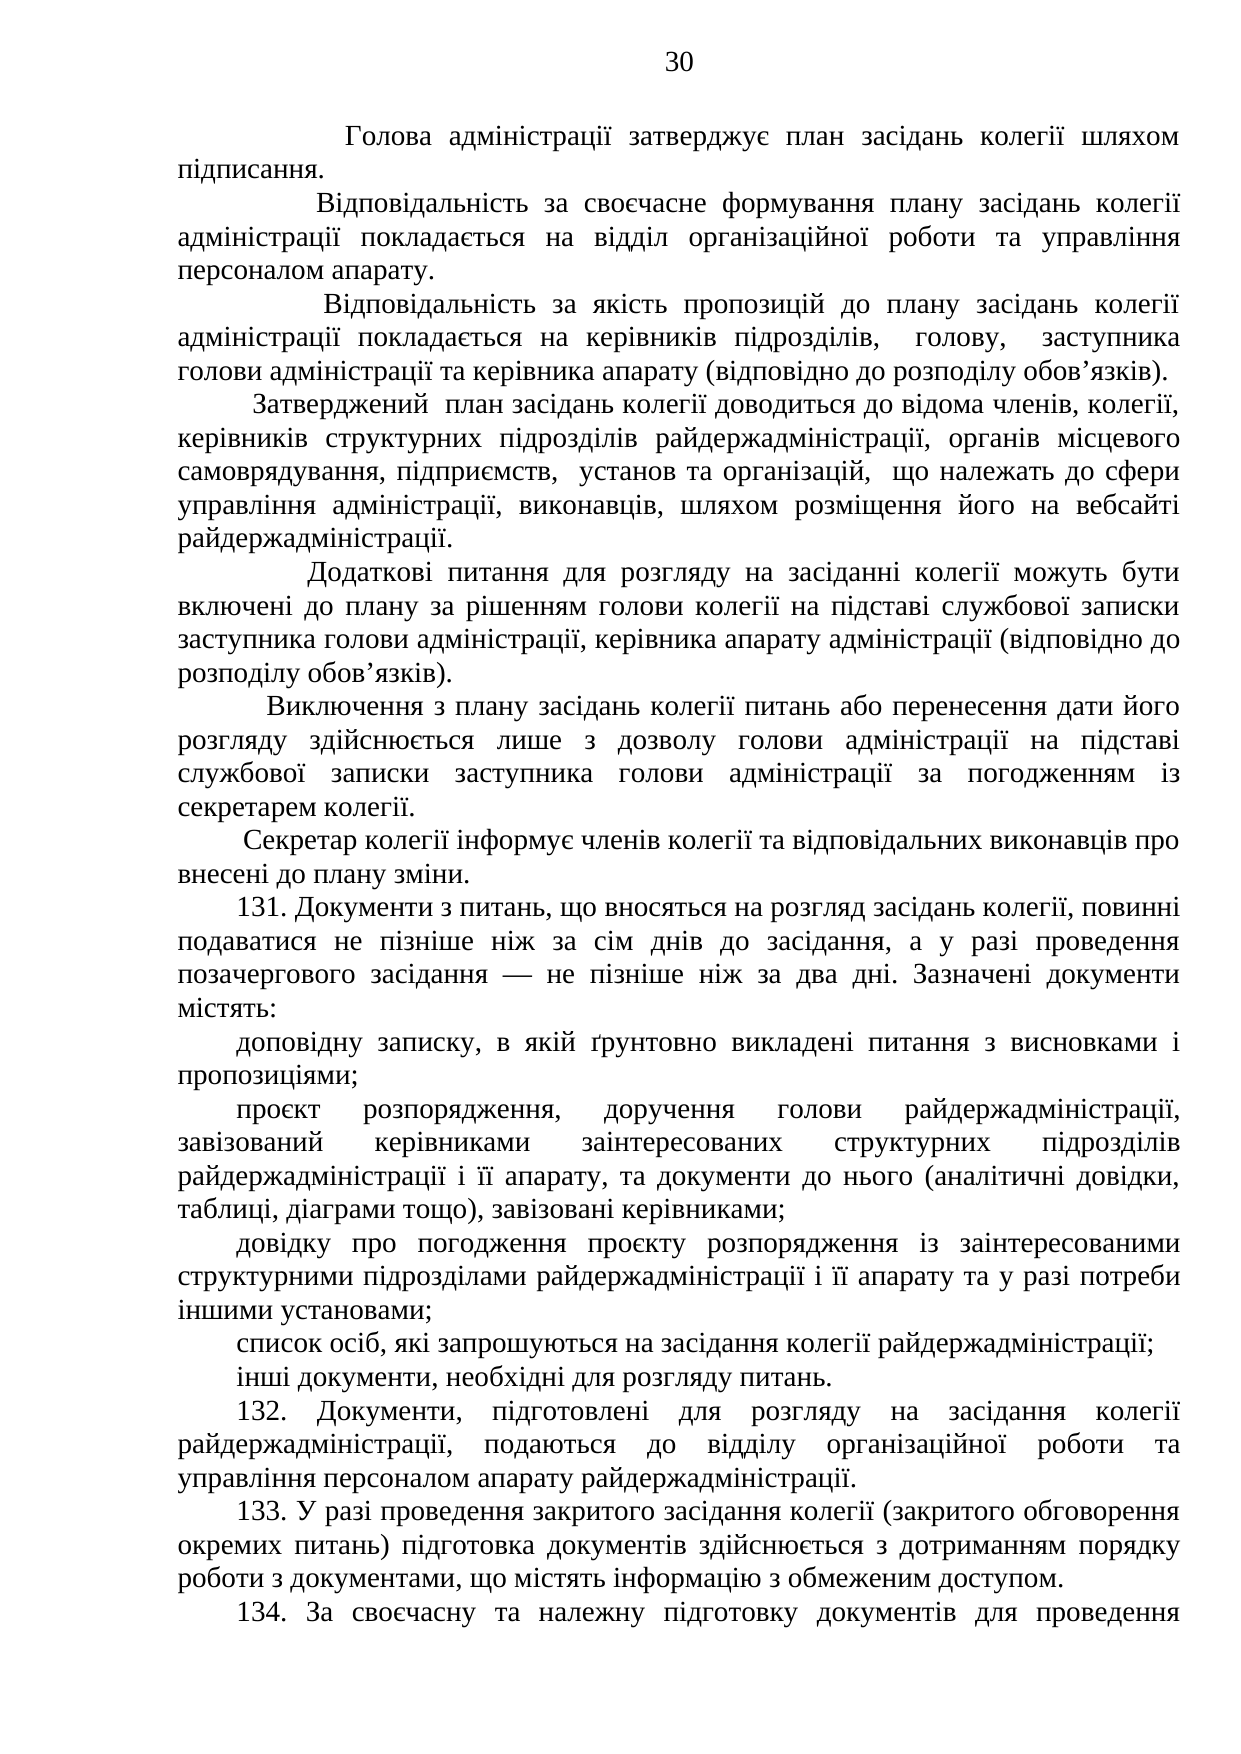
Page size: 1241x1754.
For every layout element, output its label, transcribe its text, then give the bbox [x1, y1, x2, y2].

text Секретар колегії інформує членів колегії та відповідальних виконавців про внесені до плану зміни. [177, 822, 1181, 889]
text довідку про погодження проєкту розпорядження із заінтересованими структурними підрозділами райдержадміністрації і її апарату та у разі потреби іншими установами; [177, 1225, 1181, 1326]
text 132. Документи, підготовлені для розгляду на засідання колегії райдержадміністрації, подаються до відділу організаційної роботи та управління персоналом апарату райдержадміністрації. [177, 1393, 1181, 1493]
text інші документи, необхідні для розгляду питань. [177, 1359, 1181, 1393]
text список осіб, які запрошуються на засідання колегії райдержадміністрації; [177, 1326, 1181, 1359]
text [177, 1594, 1181, 1627]
text проєкт розпорядження, доручення голови райдержадміністрації, завізований керівниками заінтересованих структурних підрозділів райдержадміністрації і її апарату, та документи до нього (аналітичні довідки, таблиці, діаграми тощо), завізовані керівниками; [177, 1091, 1181, 1225]
text 131. Документи з питань, що вносяться на розгляд засідань колегії, повинні подаватися не пізніше ніж за сім днів до засідання, а у разі проведення позачергового засідання — не пізніше ніж за два дні. Зазначені документи містять: [177, 889, 1181, 1024]
text Додаткові питання для розгляду на засіданні колегії можуть бути включені до плану за рішенням голови колегії на підставі службової записки заступника голови адміністрації, керівника апарату адміністрації (відповідно до розподілу обов’язків). [177, 554, 1181, 688]
text 133. У разі проведення закритого засідання колегії (закритого обговорення окремих питань) підготовка документів здійснюється з дотриманням порядку роботи з документами, що містять інформацію з обмеженим доступом. [177, 1493, 1181, 1594]
text Виключення з плану засідань колегії питань або перенесення дати його розгляду здійснюється лише з дозволу голови адміністрації на підставі службової записки заступника голови адміністрації за погодженням із секретарем колегії. [177, 688, 1181, 822]
text доповідну записку, в якій ґрунтовно викладені питання з висновками і пропозиціями; [177, 1024, 1181, 1091]
text Голова адміністрації затверджує план засідань колегії шляхом підписання. [177, 118, 1181, 185]
text Відповідальність за якість пропозицій до плану засідань колегії адміністрації покладається на керівників підрозділів, голову, заступника голови адміністрації та керівника апарату (відповідно до розподілу обов’язків). [177, 286, 1181, 386]
text Затверджений план засідань колегії доводиться до відома членів, колегії, керівників структурних підрозділів райдержадміністрації, органів місцевого самоврядування, підприємств, установ та організацій, що належать до сфери управління адміністрації, виконавців, шляхом розміщення його на вебсайті райдержадміністрації. [177, 386, 1181, 554]
text Відповідальність за своєчасне формування плану засідань колегії адміністрації покладається на відділ організаційної роботи та управління персоналом апарату. [177, 185, 1181, 286]
